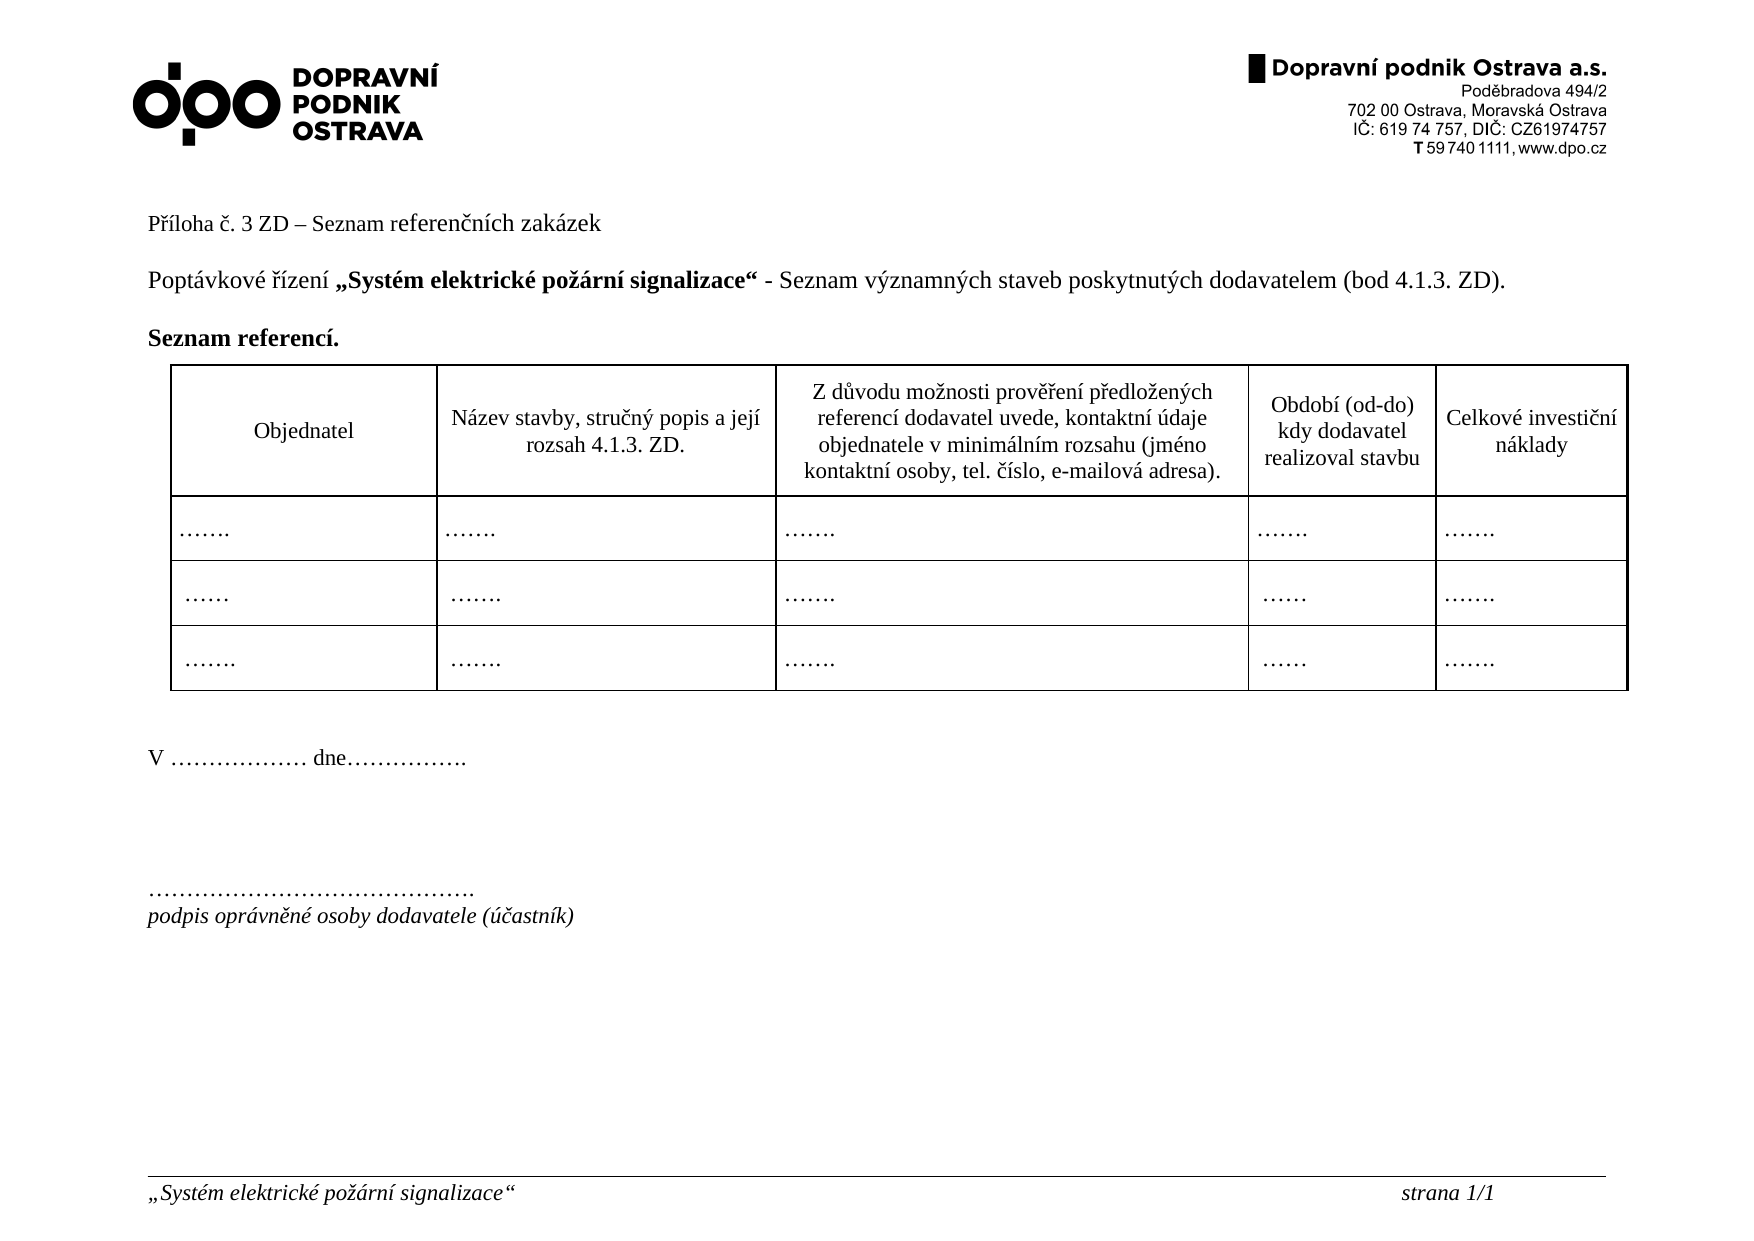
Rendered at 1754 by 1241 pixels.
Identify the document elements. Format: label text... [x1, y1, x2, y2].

table_cell ……. [1437, 497, 1626, 560]
picture [1248, 54, 1607, 157]
table_cell ……. [777, 497, 1248, 560]
table_header Název stavby, stručný popis a její rozsah 4.1.3. ZD. [438, 366, 775, 495]
subtitle Seznam referencí. [148, 323, 1606, 352]
picture [132, 62, 439, 146]
text ……………………………………. [148, 875, 1606, 902]
table_cell ……. [1437, 561, 1626, 625]
table_cell ……. [777, 561, 1248, 625]
table_header Celkové investiční náklady [1437, 366, 1626, 495]
subtitle Poptávkové řízení „Systém elektrické požární signalizace“ - Seznam významných staveb poskytnutých dodavatelem (bod 4.1.3. ZD). [148, 266, 1606, 294]
table_cell ……. [172, 497, 436, 560]
table_header Objednatel [172, 366, 436, 495]
table_header Z důvodu možnosti prověření předložených referencí dodavatel uvede, kontaktní údaje objednatele v minimálním rozsahu (jméno kontaktní osoby, tel. číslo, e-mailová adresa). [777, 366, 1248, 495]
table_cell ……. [172, 626, 436, 690]
table_header Období (od-do) kdy dodavatel realizoval stavbu [1249, 366, 1435, 495]
table_cell ……. [1437, 626, 1626, 690]
table_cell …… [172, 561, 436, 625]
table_cell …… [1249, 561, 1435, 625]
table_cell ……. [438, 626, 775, 690]
table_cell ……. [438, 497, 775, 560]
subtitle V ……………… dne……………. [148, 744, 1606, 770]
table_cell ……. [438, 561, 775, 625]
table_cell …… [1249, 626, 1435, 690]
text Příloha č. 3 ZD – Seznam referenčních zakázek [148, 208, 1606, 237]
table_cell ……. [1249, 497, 1435, 560]
text podpis oprávněné osoby dodavatele (účastník) [148, 902, 1606, 928]
table_cell ……. [777, 626, 1248, 690]
